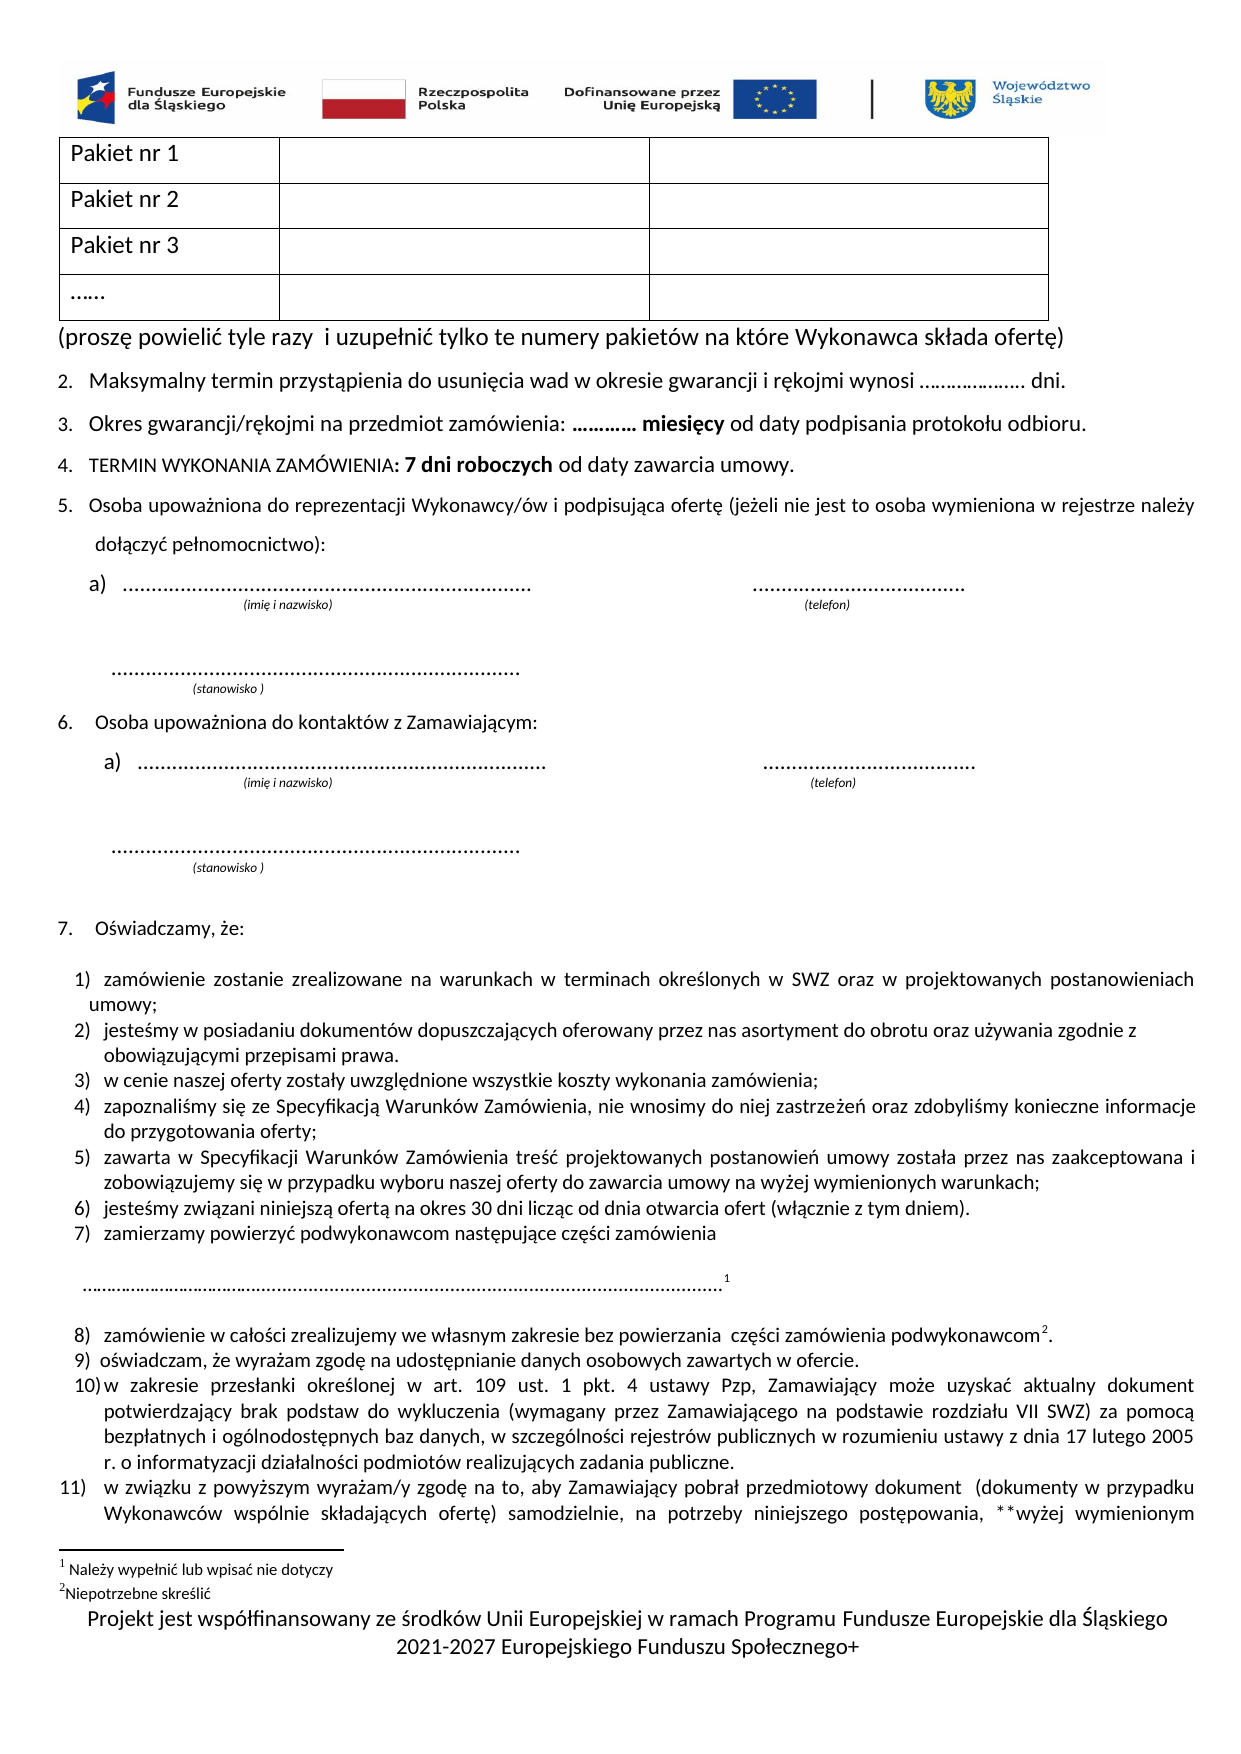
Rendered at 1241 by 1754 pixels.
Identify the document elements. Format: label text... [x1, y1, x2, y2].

text ....................................................................... [59, 831, 1196, 859]
list zamierzamy powierzyć podwykonawcom następujące części zamówienia [74, 1220, 1196, 1246]
list zawarta w Specyfikacji Warunków Zamówienia treść projektowanych postanowień umowy została przez nas zaakceptowana i zobowiązujemy się w przypadku wyboru naszej oferty do zawarcia umowy na wyżej wymienionych warunkach; [74, 1144, 1196, 1195]
list zamówienie w całości zrealizujemy we własnym zakresie bez powierzania części zamówienia podwykonawcom. [74, 1322, 1196, 1347]
table_cell …… [60, 275, 279, 320]
list w zakresie przesłanki określonej w art. 109 ust. 1 pkt. 4 ustawy Pzp, Zamawiający może uzyskać aktualny dokument potwierdzający brak podstaw do wykluczenia (wymagany przez Zamawiającego na podstawie rozdziału VII SWZ) za pomocą bezpłatnych i ogólnodostępnych baz danych, w szczególności rejestrów publicznych w rozumieniu ustawy z dnia 17 lutego 2005 r. o informatyzacji działalności podmiotów realizujących zadania publiczne. [74, 1373, 1196, 1474]
list w cenie naszej oferty zostały uwzględnione wszystkie koszty wykonania zamówienia; [74, 1068, 1196, 1093]
list Osoba upoważniona do reprezentacji Wykonawcy/ów i podpisująca ofertę (jeżeli nie jest to osoba wymieniona w rejestrze należy dołączyć pełnomocnictwo): [57, 493, 1196, 556]
table_cell Pakiet nr 3 [60, 229, 279, 274]
table_cell [650, 138, 1048, 182]
list oświadczam, że wyrażam zgodę na udostępnianie danych osobowych zawartych w ofercie. [74, 1347, 1196, 1373]
list TERMIN WYKONANIA ZAMÓWIENIA: 7 dni roboczych od daty zawarcia umowy. [57, 451, 1196, 479]
text (proszę powielić tyle razy i uzupełnić tylko te numery pakietów na które Wykonawca składa ofertę) [57, 321, 1196, 351]
list Maksymalny termin przystąpienia do usunięcia wad w okresie gwarancji i rękojmi wynosi ……………….. dni. [57, 367, 1196, 395]
list zapoznaliśmy się ze Specyfikacją Warunków Zamówienia, nie wnosimy do niej zastrzeżeń oraz zdobyliśmy konieczne informacje do przygotowania oferty; [74, 1093, 1196, 1144]
list Oświadczamy, że: [57, 915, 1196, 941]
table_cell [280, 184, 649, 228]
table_cell [280, 229, 649, 274]
table_cell [650, 275, 1048, 320]
table_cell [280, 275, 649, 320]
table_cell Pakiet nr 1 [60, 138, 279, 182]
text (imię i nazwisko) (telefon) [59, 597, 1196, 625]
list jesteśmy w posiadaniu dokumentów dopuszczających oferowany przez nas asortyment do obrotu oraz używania zgodnie z obowiązującymi przepisami prawa. [74, 1017, 1196, 1068]
text ....................................................................... [59, 653, 1196, 681]
text (stanowisko ) [59, 859, 1196, 887]
table_cell [650, 184, 1048, 228]
table_cell [280, 138, 649, 182]
text ………………………………......................................................................................... [59, 1271, 1196, 1296]
text a) ....................................................................... ..................................... [59, 747, 1196, 775]
list Okres gwarancji/rękojmi na przedmiot zamówienia: ………… miesięcy od daty podpisania protokołu odbioru. [57, 409, 1196, 437]
text (imię i nazwisko) (telefon) [59, 775, 1196, 803]
list jesteśmy związani niniejszą ofertą na okres 30 dni licząc od dnia otwarcia ofert (włącznie z tym dniem). [74, 1195, 1196, 1220]
text a) ....................................................................... ..................................... [59, 569, 1196, 597]
picture [59, 59, 1108, 137]
table_cell Pakiet nr 2 [60, 184, 279, 228]
list Osoba upoważniona do kontaktów z Zamawiającym: [57, 709, 1196, 734]
text (stanowisko ) [59, 681, 1196, 709]
list zamówienie zostanie zrealizowane na warunkach w terminach określonych w SWZ oraz w projektowanych postanowieniach umowy; [74, 966, 1196, 1017]
table_cell [650, 229, 1048, 274]
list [59, 1474, 1196, 1525]
